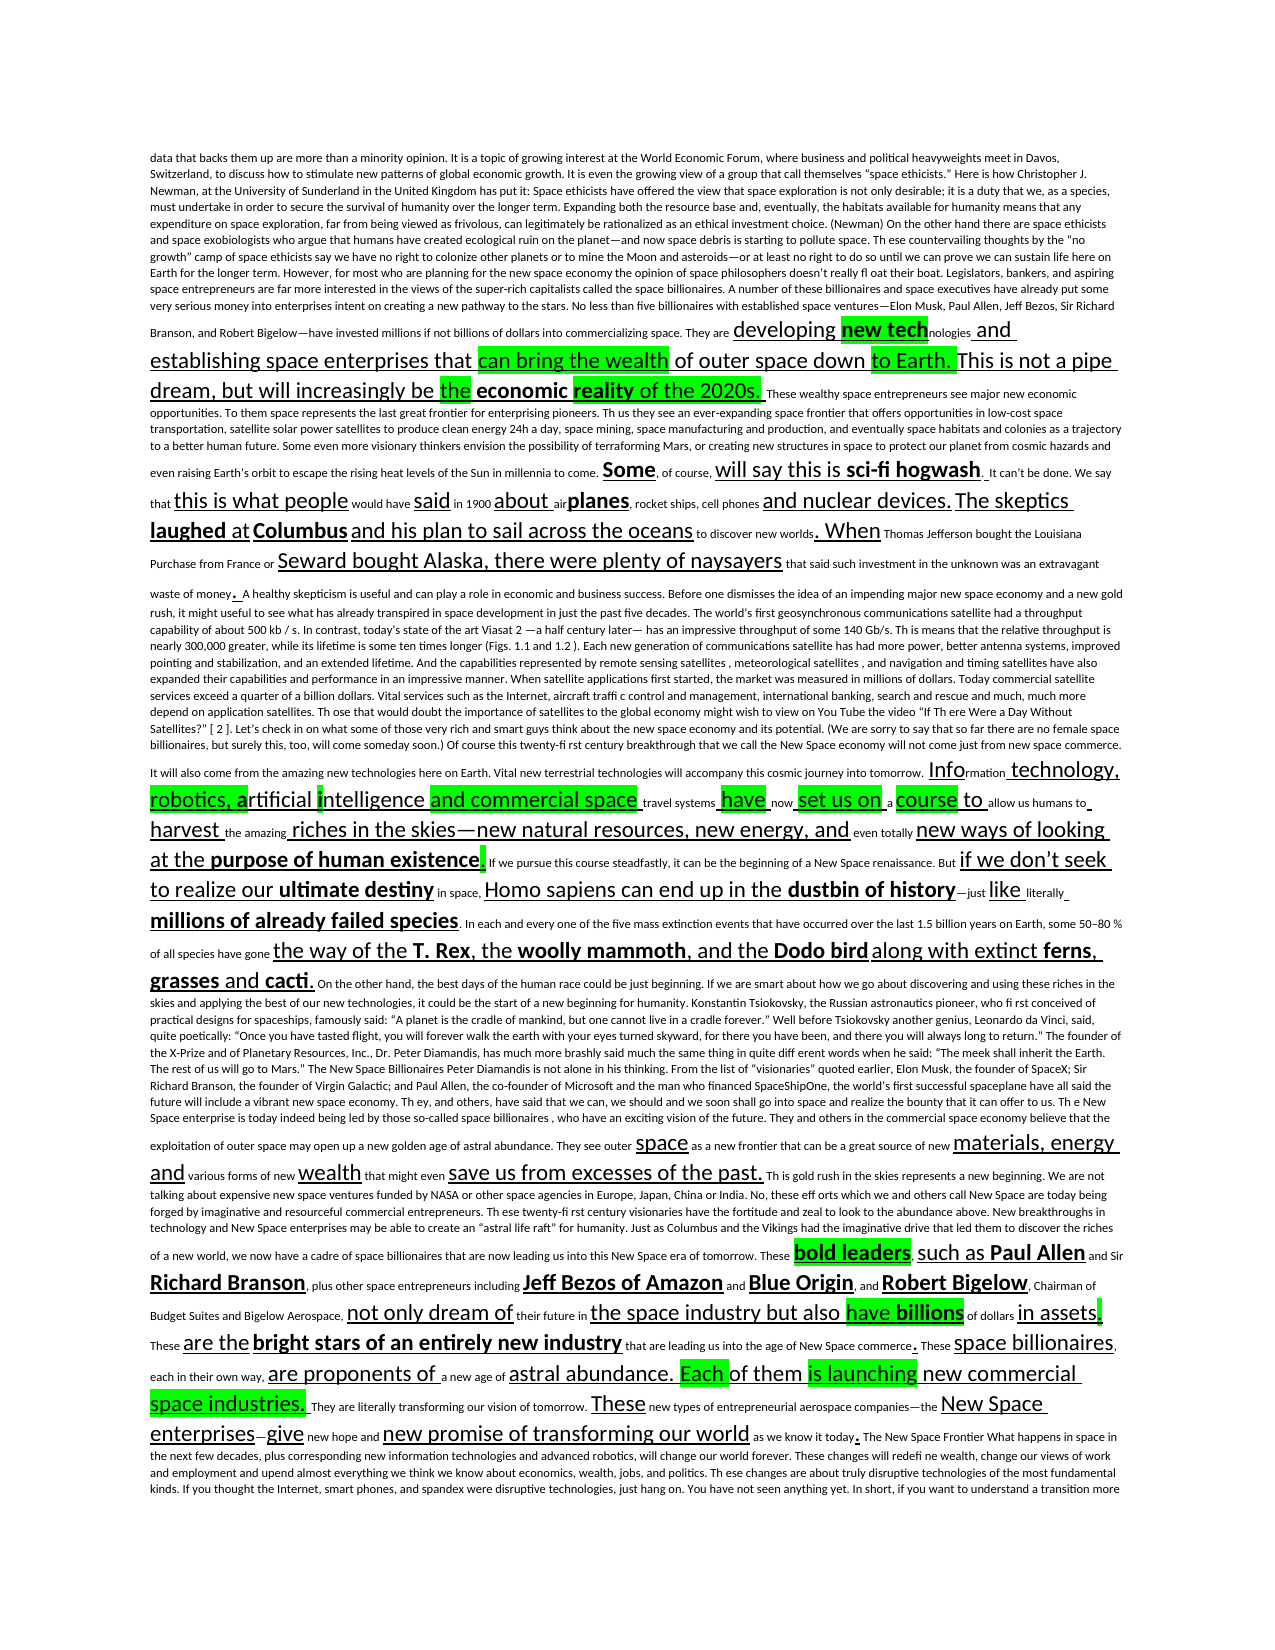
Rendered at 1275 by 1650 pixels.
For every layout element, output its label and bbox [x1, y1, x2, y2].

text [150, 150, 1125, 1497]
